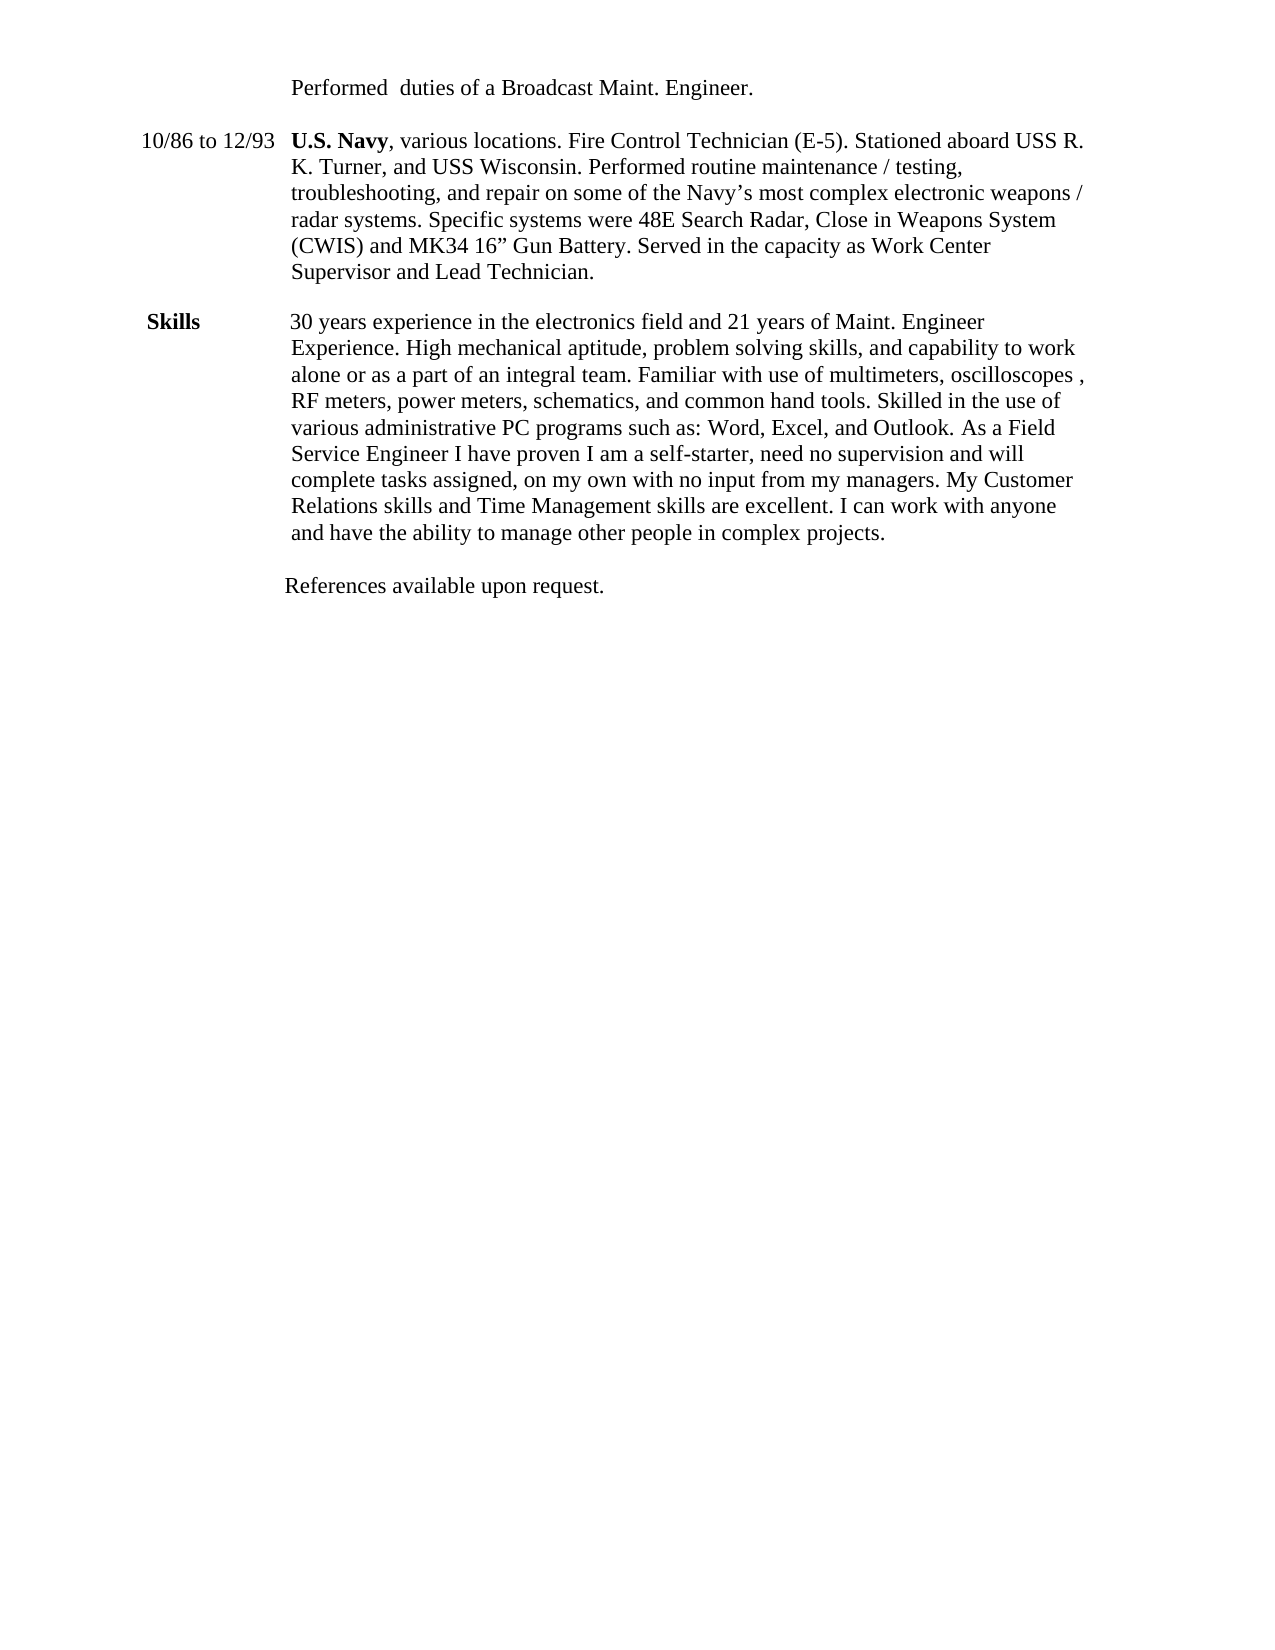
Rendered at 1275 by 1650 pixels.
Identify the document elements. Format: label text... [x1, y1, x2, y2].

text K. Turner, and USS Wisconsin. Performed routine maintenance / testing, [291, 153, 1098, 180]
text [291, 74, 1098, 101]
text troubleshooting, and repair on some of the Navy’s most complex electronic weapons / radar systems. Specific systems were 48E Search Radar, Close in Weapons System (CWIS) and MK34 16” Gun Battery. Served in the capacity as Work Center Supervisor and Lead Technician. [291, 180, 1087, 284]
text Skills 30 years experience in the electronics field and 21 years of Maint. Engineer Experience. High mechanical aptitude, problem solving skills, and capability to work alone or as a part of an integral team. Familiar with use of multimeters, oscilloscopes , RF meters, power meters, schematics, and common hand tools. Skilled in the use of various administrative PC programs such as: Word, Excel, and Outlook. As a Field Service Engineer I have proven I am a self-starter, need no supervision and will complete tasks assigned, on my own with no input from my managers. My Customer Relations skills and Time Management skills are excellent. I can work with anyone and have the ability to manage other people in complex projects. [147, 308, 1089, 545]
text 10/86 to 12/93 U.S. Navy, various locations. Fire Control Technician (E-5). Stationed aboard USS R. [141, 127, 1098, 153]
text References available upon request. [284, 572, 1098, 598]
